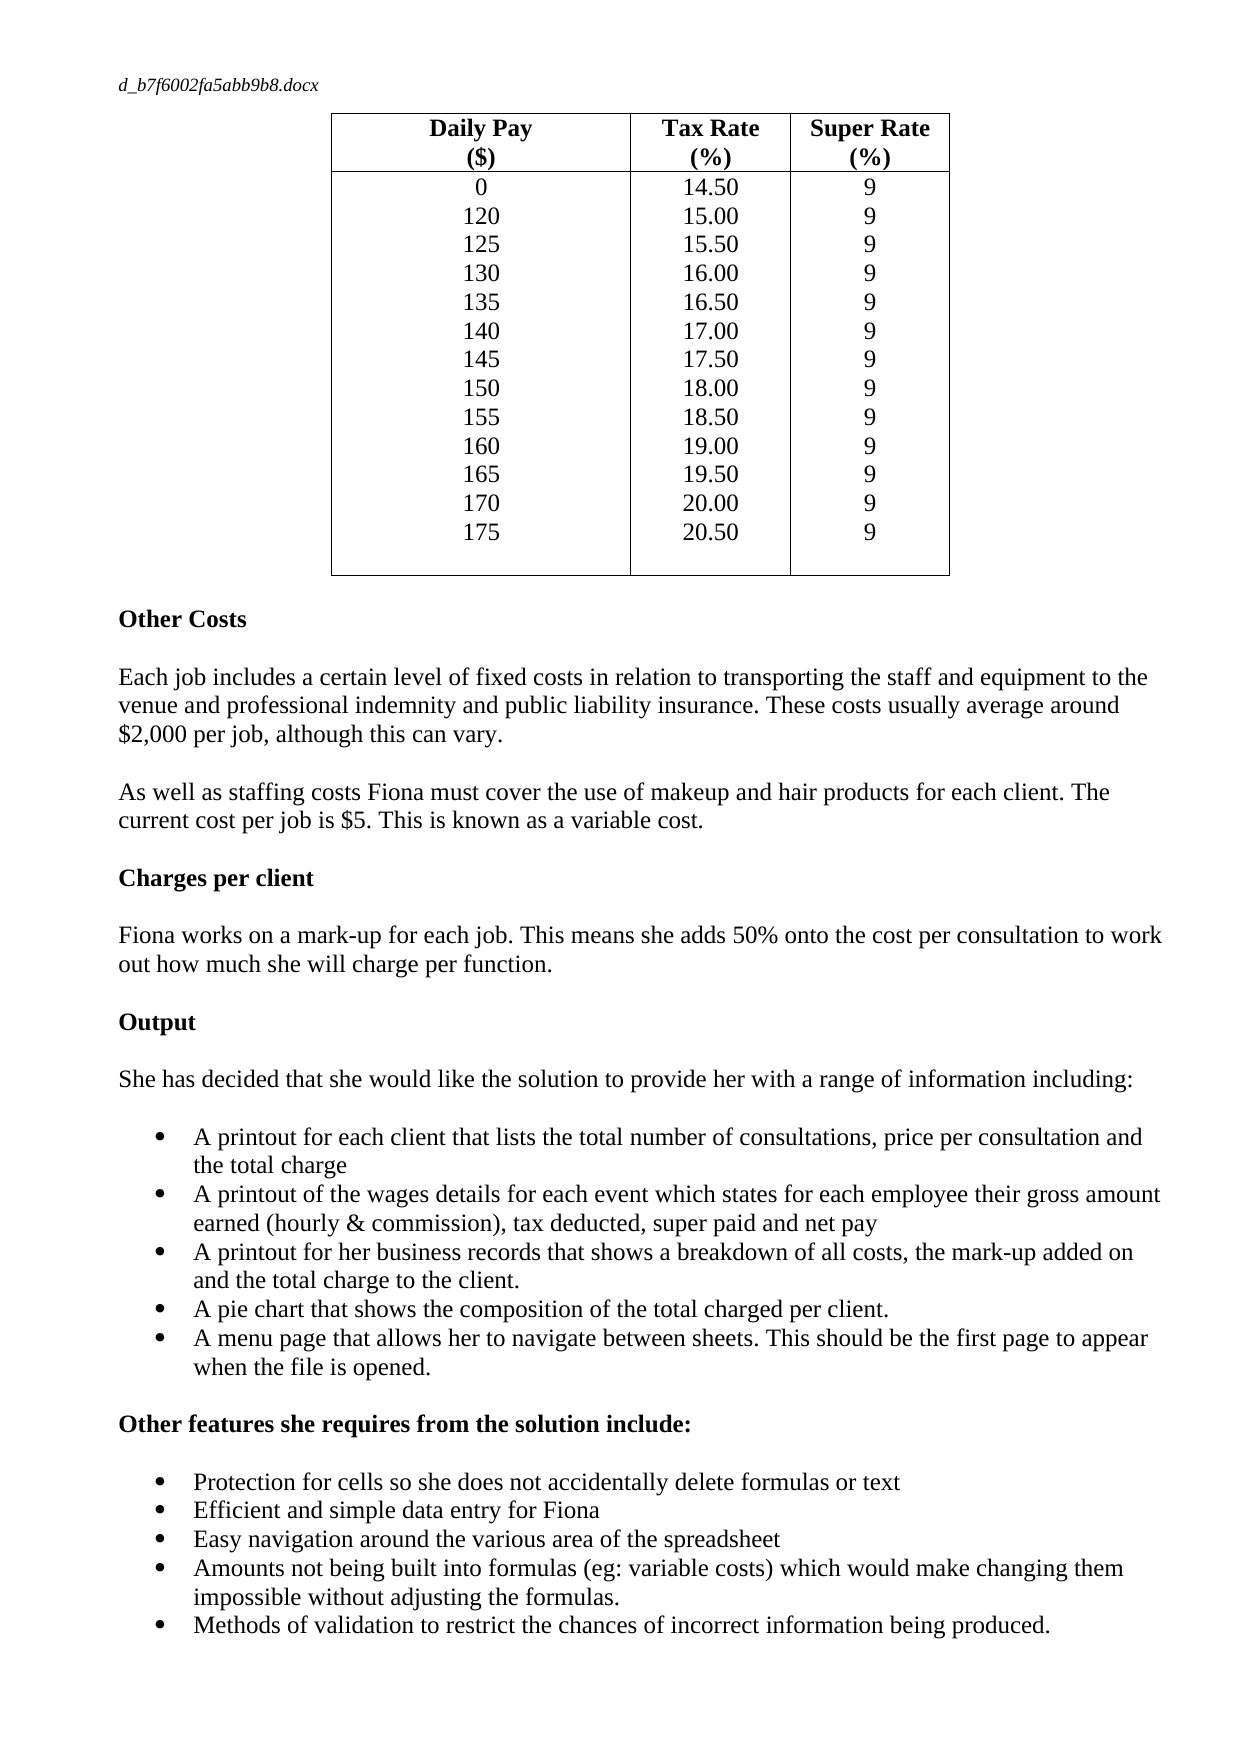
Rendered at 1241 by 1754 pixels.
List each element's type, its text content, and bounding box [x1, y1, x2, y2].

text Each job includes a certain level of fixed costs in relation to transporting the staff and equipment to the venue and professional indemnity and public liability insurance. These costs usually average around $2,000 per job, although this can vary. [118, 662, 1162, 748]
table_cell 14.50 15.00 15.50 16.00 16.50 17.00 17.50 18.00 18.50 19.00 19.50 20.00 20.50 [631, 172, 790, 574]
table_header Super Rate (%) [791, 114, 949, 171]
table_header Daily Pay ($) [332, 114, 630, 171]
table_cell 0 120 125 130 135 140 145 150 155 160 165 170 175 [332, 172, 630, 574]
text Other features she requires from the solution include: [118, 1409, 1162, 1438]
list A pie chart that shows the composition of the total charged per client. [156, 1294, 1162, 1323]
table_cell 9 9 9 9 9 9 9 9 9 9 9 9 9 [791, 172, 949, 574]
text Output [118, 1007, 1162, 1036]
text Other Costs [118, 604, 1162, 633]
list Efficient and simple data entry for Fiona [156, 1496, 1162, 1524]
text As well as staffing costs Fiona must cover the use of makeup and hair products for each client. The current cost per job is $5. This is known as a variable cost. [118, 777, 1162, 834]
list A printout of the wages details for each event which states for each employee their gross amount earned (hourly & commission), tax deducted, super paid and net pay [156, 1179, 1162, 1237]
list Methods of validation to restrict the chances of incorrect information being produced. [156, 1611, 1162, 1639]
table_header Tax Rate (%) [631, 114, 790, 171]
list Protection for cells so she does not accidentally delete formulas or text [156, 1467, 1162, 1496]
text Fiona works on a mark-up for each job. This means she adds 50% onto the cost per consultation to work out how much she will charge per function. [118, 921, 1162, 978]
list Amounts not being built into formulas (eg: variable costs) which would make changing them impossible without adjusting the formulas. [156, 1553, 1162, 1611]
list A printout for her business records that shows a breakdown of all costs, the mark-up added on and the total charge to the client. [156, 1237, 1162, 1294]
text Charges per client [118, 863, 1162, 892]
list A menu page that allows her to navigate between sheets. This should be the first page to appear when the file is opened. [156, 1323, 1162, 1381]
list Easy navigation around the various area of the spreadsheet [156, 1524, 1162, 1553]
text She has decided that she would like the solution to provide her with a range of information including: [118, 1064, 1162, 1093]
list A printout for each client that lists the total number of consultations, price per consultation and the total charge [156, 1122, 1162, 1179]
